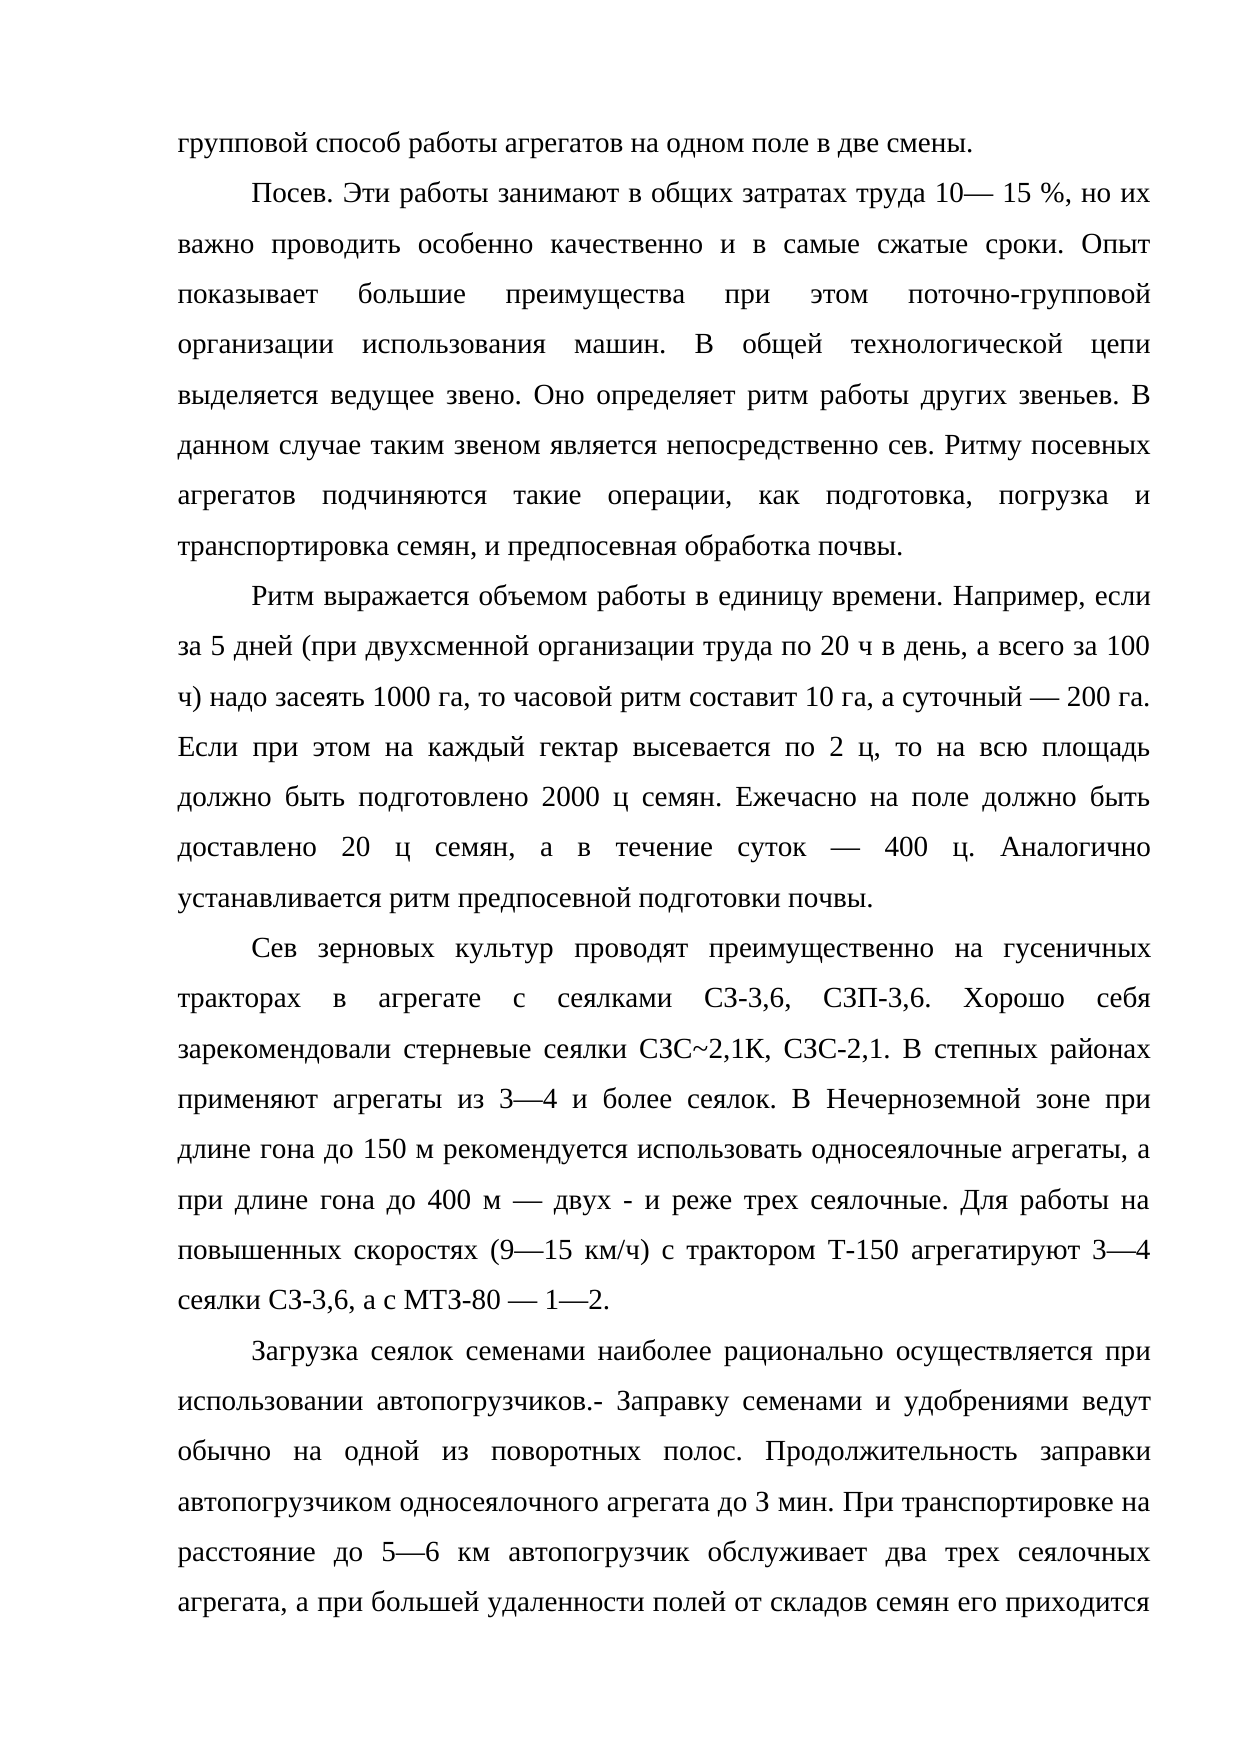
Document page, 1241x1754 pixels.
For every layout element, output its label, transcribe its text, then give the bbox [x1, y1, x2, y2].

text Сев зерновых культур проводят преимущественно на гусеничных тракторах в агрегате с сеялками СЗ-3,6, СЗП-3,6. Хорошо себя зарекомендовали стерневые сеялки СЗС~2,1К, СЗС-2,1. В степных районах применяют агрегаты из 3—4 и более сеялок. В Нечерноземной зоне при длине гона до рекомендуется использовать односеялочные агрегаты, а при длине гона до — двух - и реже трех сеялочные. Для работы на повышенных скоростях (9—15 км/ч) с трактором Т-150 агрегатируют 3—4 сеялки СЗ-3,6, а с МТЗ-80 — 1—2. [177, 930, 1152, 1316]
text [177, 1333, 1152, 1618]
text Посев. Эти работы занимают в общих затратах труда 10— 15 %, но их важно проводить особенно качественно и в самые сжатые сроки. Опыт показывает большие преимущества при этом поточно-групповой организации использования машин. В общей технологической цепи выделяется ведущее звено. Оно определяет ритм работы других звеньев. В данном случае таким звеном является непосредственно сев. Ритму посевных агрегатов подчиняются такие операции, как подготовка, погрузка и транспортировка семян, и предпосевная обработка почвы. [177, 176, 1152, 561]
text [177, 125, 1152, 159]
text Ритм выражается объемом работы в единицу времени. Например, если за 5 дней (при двухсменной организации труда по 20 ч в день, а всего за 100 ч) надо засеять , то часовой ритм составит , а суточный — . Если при этом на каждый гектар высевается по 2 ц, то на всю площадь должно быть подготовлено 2000 ц семян. Ежечасно на поле должно быть доставлено 20 ц семян, а в течение суток — 400 ц. Аналогично устанавливается ритм предпосевной подготовки почвы. [177, 578, 1152, 913]
